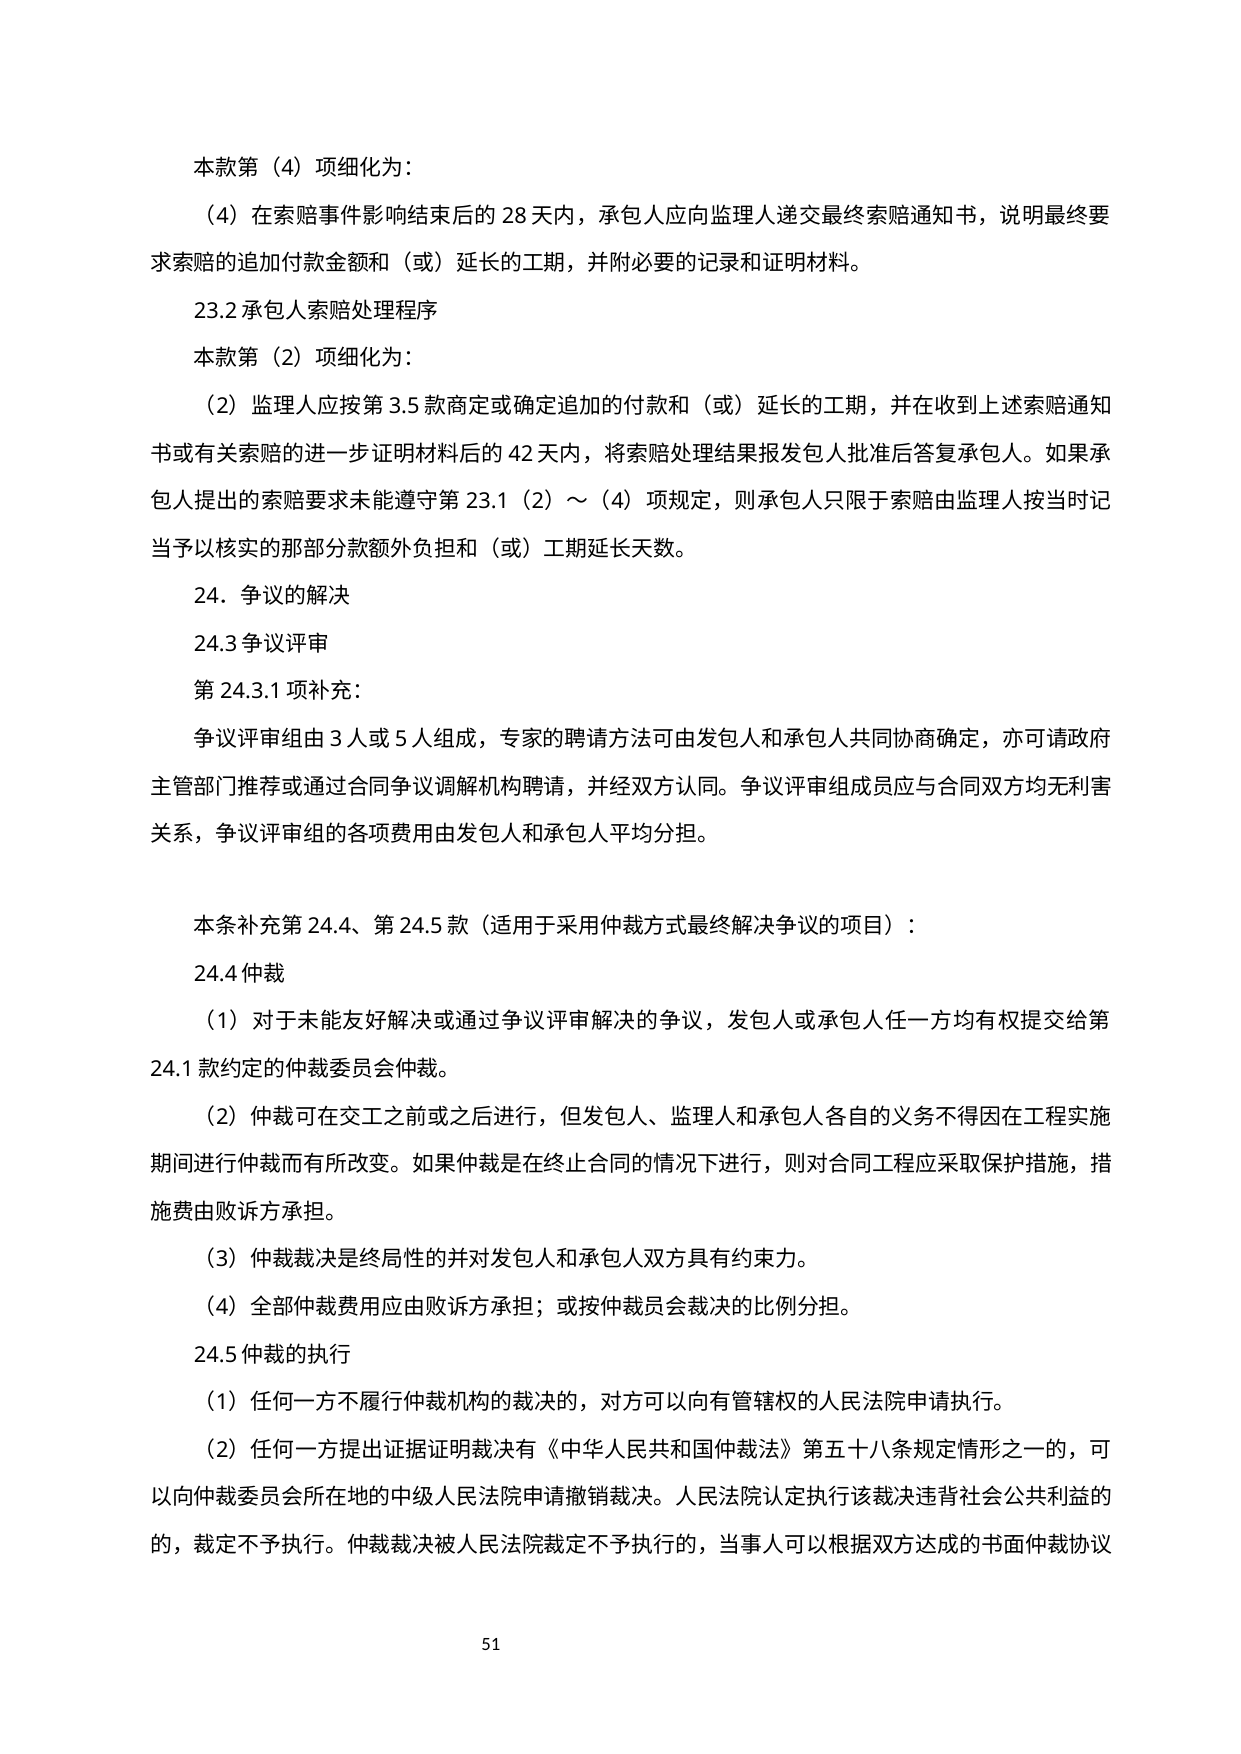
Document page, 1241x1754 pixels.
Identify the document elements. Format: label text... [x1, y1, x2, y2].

text 第24.3.1项补充： [150, 673, 1112, 705]
text （4）在索赔事件影响结束后的28天内，承包人应向监理人递交最终索赔通知书，说明最终要求索赔的追加付款金额和（或）延长的工期，并附必要的记录和证明材料。 [150, 198, 1112, 277]
text 24.4仲裁 [150, 956, 1112, 988]
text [150, 1432, 1112, 1558]
text 24.5仲裁的执行 [150, 1337, 1112, 1368]
text 争议评审组由3人或5人组成，专家的聘请方法可由发包人和承包人共同协商确定，亦可请政府主管部门推荐或通过合同争议调解机构聘请，并经双方认同。争议评审组成员应与合同双方均无利害关系，争议评审组的各项费用由发包人和承包人平均分担。 [150, 721, 1112, 848]
text 本条补充第24.4、第24.5款（适用于采用仲裁方式最终解决争议的项目）： [150, 908, 1112, 940]
text （3）仲裁裁决是终局性的并对发包人和承包人双方具有约束力。 [150, 1241, 1112, 1273]
text （4）全部仲裁费用应由败诉方承担；或按仲裁员会裁决的比例分担。 [150, 1289, 1112, 1321]
text 本款第（2）项细化为： [150, 340, 1112, 372]
text （2）监理人应按第3.5款商定或确定追加的付款和（或）延长的工期，并在收到上述索赔通知书或有关索赔的进一步证明材料后的42天内，将索赔处理结果报发包人批准后答复承包人。如果承包人提出的索赔要求未能遵守第23.1（2）～（4）项规定，则承包人只限于索赔由监理人按当时记当予以核实的那部分款额外负担和（或）工期延长天数。 [150, 388, 1112, 562]
text 本款第（4）项细化为： [150, 150, 1112, 182]
text 24．争议的解决 [150, 578, 1112, 610]
text （2）仲裁可在交工之前或之后进行，但发包人、监理人和承包人各自的义务不得因在工程实施期间进行仲裁而有所改变。如果仲裁是在终止合同的情况下进行，则对合同工程应采取保护措施，措施费由败诉方承担。 [150, 1099, 1112, 1226]
text 24.3争议评审 [150, 626, 1112, 658]
text （1）对于未能友好解决或通过争议评审解决的争议，发包人或承包人任一方均有权提交给第24.1款约定的仲裁委员会仲裁。 [150, 1003, 1112, 1083]
text （1）任何一方不履行仲裁机构的裁决的，对方可以向有管辖权的人民法院申请执行。 [150, 1384, 1112, 1416]
text 23.2承包人索赔处理程序 [150, 293, 1112, 324]
